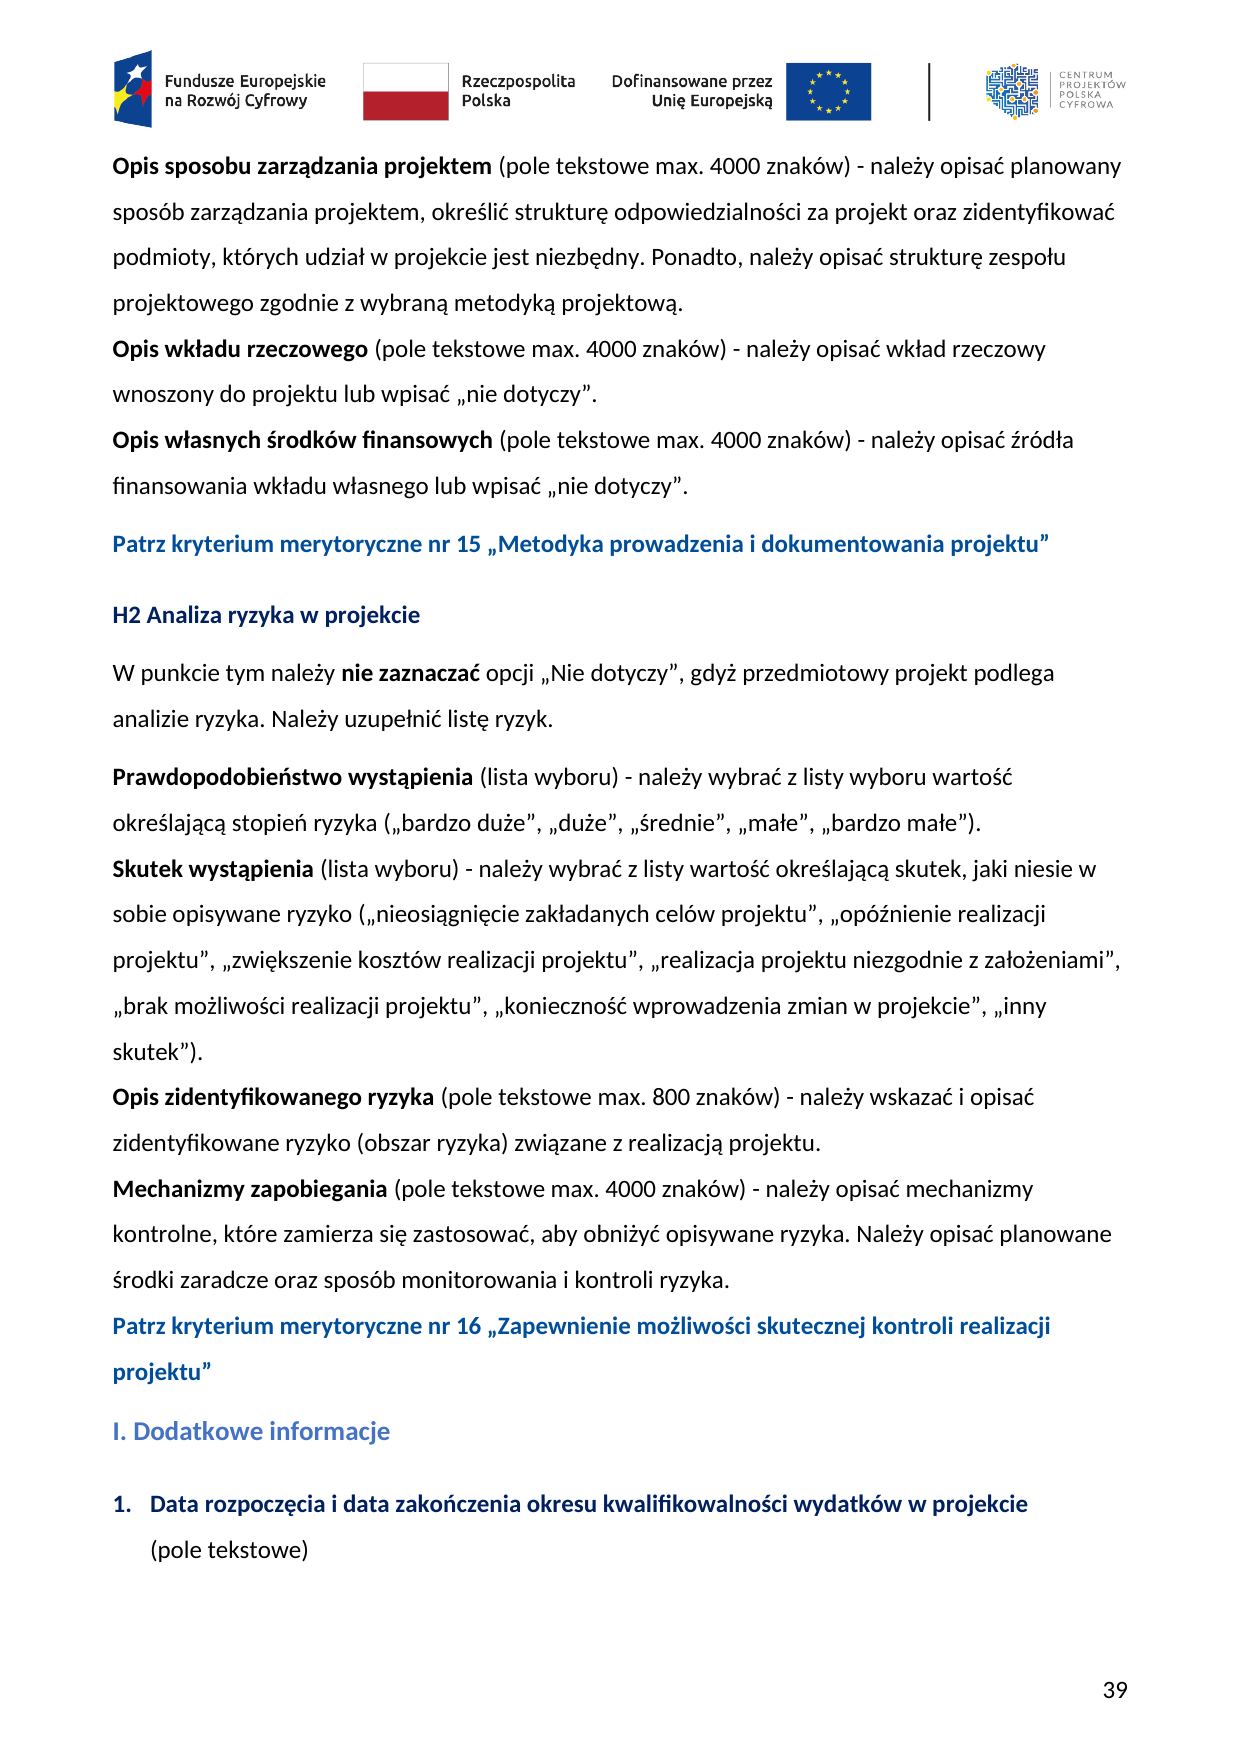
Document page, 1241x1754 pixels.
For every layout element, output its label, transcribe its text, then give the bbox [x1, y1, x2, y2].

text Opis wkładu rzeczowego (pole tekstowe max. 4000 znaków) - należy opisać wkład rzeczowy wnoszony do projektu lub wpisać „nie dotyczy”. [112, 333, 1128, 409]
text (pole tekstowe) [150, 1534, 1128, 1565]
subtitle H2 Analiza ryzyka w projekcie [112, 599, 1128, 629]
text Opis zidentyfikowanego ryzyka (pole tekstowe max. 800 znaków) - należy wskazać i opisać zidentyfikowane ryzyko (obszar ryzyka) związane z realizacją projektu. [112, 1081, 1128, 1158]
text Opis sposobu zarządzania projektem (pole tekstowe max. 4000 znaków) - należy opisać planowany sposób zarządzania projektem, określić strukturę odpowiedzialności za projekt oraz zidentyfikować podmioty, których udział w projekcie jest niezbędny. Ponadto, należy opisać strukturę zespołu projektowego zgodnie z wybraną metodyką projektową. [112, 150, 1128, 318]
text Patrz kryterium merytoryczne nr 15 „Metodyka prowadzenia i dokumentowania projektu” [112, 528, 1128, 559]
text Patrz kryterium merytoryczne nr 16 „Zapewnienie możliwości skutecznej kontroli realizacji projektu” [112, 1310, 1128, 1386]
text Skutek wystąpienia (lista wyboru) - należy wybrać z listy wartość określającą skutek, jaki niesie w sobie opisywane ryzyko („nieosiągnięcie zakładanych celów projektu”, „opóźnienie realizacji projektu”, „zwiększenie kosztów realizacji projektu”, „realizacja projektu niezgodnie z założeniami”, „brak możliwości realizacji projektu”, „konieczność wprowadzenia zmian w projekcie”, „inny skutek”). [112, 853, 1128, 1066]
text Mechanizmy zapobiegania (pole tekstowe max. 4000 znaków) - należy opisać mechanizmy kontrolne, które zamierza się zastosować, aby obniżyć opisywane ryzyka. Należy opisać planowane środki zaradcze oraz sposób monitorowania i kontroli ryzyka. [112, 1173, 1128, 1295]
subtitle I. Dodatkowe informacje [112, 1414, 1128, 1447]
subtitle Data rozpoczęcia i data zakończenia okresu kwalifikowalności wydatków w projekcie [112, 1488, 1128, 1519]
text Prawdopodobieństwo wystąpienia (lista wyboru) - należy wybrać z listy wyboru wartość określającą stopień ryzyka („bardzo duże”, „duże”, „średnie”, „małe”, „bardzo małe”). [112, 761, 1128, 837]
text Opis własnych środków finansowych (pole tekstowe max. 4000 znaków) - należy opisać źródła finansowania wkładu własnego lub wpisać „nie dotyczy”. [112, 424, 1128, 501]
picture [114, 50, 1126, 128]
text W punkcie tym należy nie zaznaczać opcji „Nie dotyczy”, gdyż przedmiotowy projekt podlega analizie ryzyka. Należy uzupełnić listę ryzyk. [112, 657, 1128, 733]
